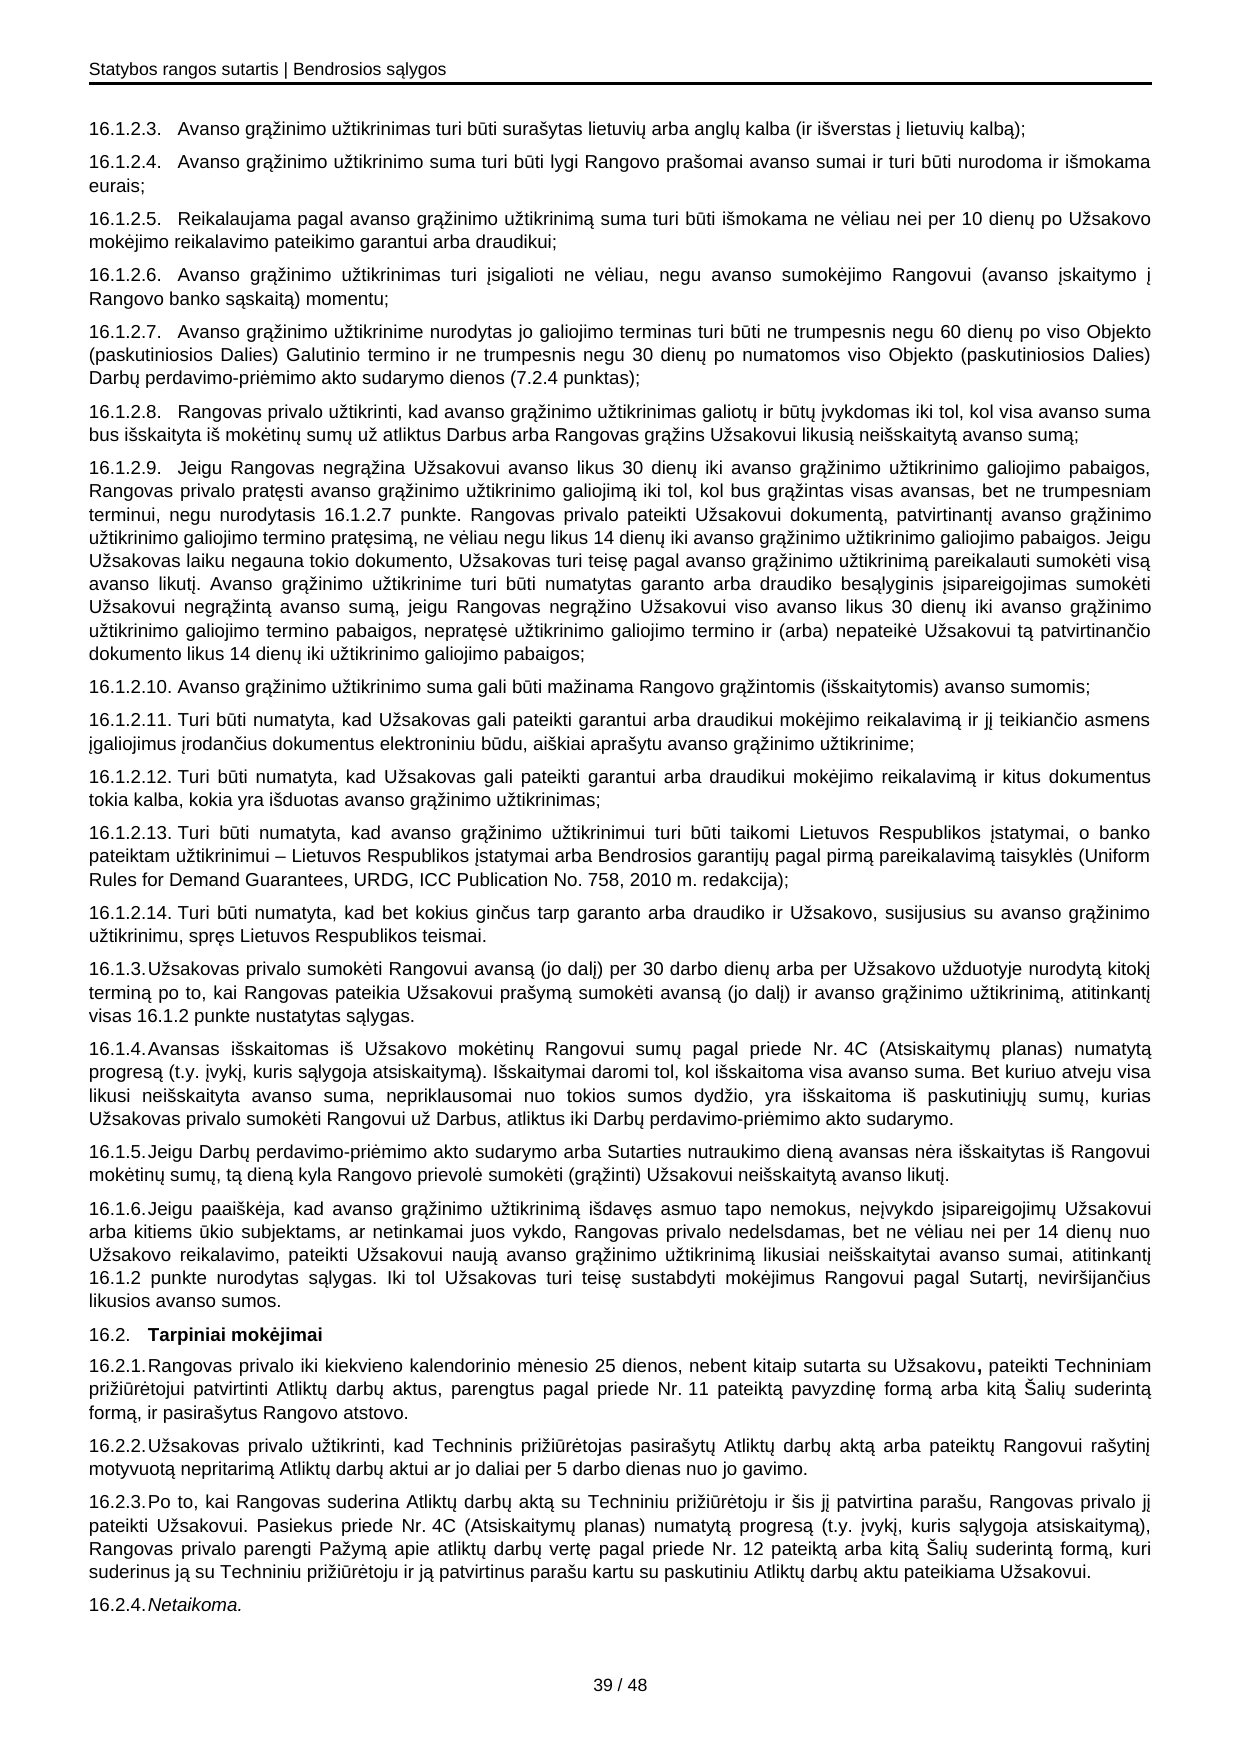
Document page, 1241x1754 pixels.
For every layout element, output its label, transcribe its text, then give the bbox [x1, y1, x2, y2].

list Rangovas privalo iki kiekvieno kalendorinio mėnesio 25 dienos, nebent kitaip sutarta su Užsakovu, pateikti Techniniam prižiūrėtojui patvirtinti Atliktų darbų aktus, parengtus pagal priede Nr. 11 pateiktą pavyzdinę formą arba kitą Šalių suderintą formą, ir pasirašytus Rangovo atstovo. [89, 1355, 1152, 1423]
list Užsakovas privalo sumokėti Rangovui avansą (jo dalį) per 30 darbo dienų arba per Užsakovo užduotyje nurodytą kitokį terminą po to, kai Rangovas pateikia Užsakovui prašymą sumokėti avansą (jo dalį) ir avanso grąžinimo užtikrinimą, atitinkantį visas 16.1.2 punkte nustatytas sąlygas. [89, 958, 1152, 1026]
list Avanso grąžinimo užtikrinimo suma turi būti lygi Rangovo prašomai avanso sumai ir turi būti nurodoma ir išmokama eurais; [89, 151, 1152, 196]
list Užsakovas privalo užtikrinti, kad Techninis prižiūrėtojas pasirašytų Atliktų darbų aktą arba pateiktų Rangovui rašytinį motyvuotą nepritarimą Atliktų darbų aktui ar jo daliai per 5 darbo dienas nuo jo gavimo. [89, 1435, 1152, 1479]
list Avanso grąžinimo užtikrinimas turi įsigalioti ne vėliau, negu avanso sumokėjimo Rangovui (avanso įskaitymo į Rangovo banko sąskaitą) momentu; [89, 264, 1152, 309]
list Reikalaujama pagal avanso grąžinimo užtikrinimą suma turi būti išmokama ne vėliau nei per 10 dienų po Užsakovo mokėjimo reikalavimo pateikimo garantui arba draudikui; [89, 208, 1152, 253]
list Turi būti numatyta, kad Užsakovas gali pateikti garantui arba draudikui mokėjimo reikalavimą ir kitus dokumentus tokia kalba, kokia yra išduotas avanso grąžinimo užtikrinimas; [89, 766, 1152, 810]
list Turi būti numatyta, kad avanso grąžinimo užtikrinimui turi būti taikomi Lietuvos Respublikos įstatymai, o banko pateiktam užtikrinimui – Lietuvos Respublikos įstatymai arba Bendrosios garantijų pagal pirmą pareikalavimą taisyklės (Uniform Rules for Demand Guarantees, URDG, ICC Publication No. 758, 2010 m. redakcija); [89, 822, 1152, 890]
list Turi būti numatyta, kad bet kokius ginčus tarp garanto arba draudiko ir Užsakovo, susijusius su avanso grąžinimo užtikrinimu, spręs Lietuvos Respublikos teismai. [89, 902, 1152, 947]
list Jeigu Darbų perdavimo-priėmimo akto sudarymo arba Sutarties nutraukimo dieną avansas nėra išskaitytas iš Rangovui mokėtinų sumų, tą dieną kyla Rangovo prievolė sumokėti (grąžinti) Užsakovui neišskaitytą avanso likutį. [89, 1141, 1152, 1186]
list Avansas išskaitomas iš Užsakovo mokėtinų Rangovui sumų pagal priede Nr. 4C (Atsiskaitymų planas) numatytą progresą (t.y. įvykį, kuris sąlygoja atsiskaitymą). Išskaitymai daromi tol, kol išskaitoma visa avanso suma. Bet kuriuo atveju visa likusi neišskaityta avanso suma, nepriklausomai nuo tokios sumos dydžio, yra išskaitoma iš paskutiniųjų sumų, kurias Užsakovas privalo sumokėti Rangovui už Darbus, atliktus iki Darbų perdavimo-priėmimo akto sudarymo. [89, 1038, 1152, 1129]
list Jeigu Rangovas negrąžina Užsakovui avanso likus 30 dienų iki avanso grąžinimo užtikrinimo galiojimo pabaigos, Rangovas privalo pratęsti avanso grąžinimo užtikrinimo galiojimą iki tol, kol bus grąžintas visas avansas, bet ne trumpesniam terminui, negu nurodytasis 16.1.2.7 punkte. Rangovas privalo pateikti Užsakovui dokumentą, patvirtinantį avanso grąžinimo užtikrinimo galiojimo termino pratęsimą, ne vėliau negu likus 14 dienų iki avanso grąžinimo užtikrinimo galiojimo pabaigos. Jeigu Užsakovas laiku negauna tokio dokumento, Užsakovas turi teisę pagal avanso grąžinimo užtikrinimą pareikalauti sumokėti visą avanso likutį. Avanso grąžinimo užtikrinime turi būti numatytas garanto arba draudiko besąlyginis įsipareigojimas sumokėti Užsakovui negrąžintą avanso sumą, jeigu Rangovas negrąžino Užsakovui viso avanso likus 30 dienų iki avanso grąžinimo užtikrinimo galiojimo termino pabaigos, nepratęsė užtikrinimo galiojimo termino ir (arba) nepateikė Užsakovui tą patvirtinančio dokumento likus 14 dienų iki užtikrinimo galiojimo pabaigos; [89, 457, 1152, 664]
list Rangovas privalo užtikrinti, kad avanso grąžinimo užtikrinimas galiotų ir būtų įvykdomas iki tol, kol visa avanso suma bus išskaityta iš mokėtinų sumų už atliktus Darbus arba Rangovas grąžins Užsakovui likusią neišskaitytą avanso sumą; [89, 400, 1152, 445]
list Avanso grąžinimo užtikrinimas turi būti surašytas lietuvių arba anglų kalba (ir išverstas į lietuvių kalbą); [89, 118, 1152, 140]
subtitle Tarpiniai mokėjimai [89, 1323, 1152, 1345]
list Jeigu paaiškėja, kad avanso grąžinimo užtikrinimą išdavęs asmuo tapo nemokus, neįvykdo įsipareigojimų Užsakovui arba kitiems ūkio subjektams, ar netinkamai juos vykdo, Rangovas privalo nedelsdamas, bet ne vėliau nei per 14 dienų nuo Užsakovo reikalavimo, pateikti Užsakovui naują avanso grąžinimo užtikrinimą likusiai neišskaitytai avanso sumai, atitinkantį 16.1.2 punkte nurodytas sąlygas. Iki tol Užsakovas turi teisę sustabdyti mokėjimus Rangovui pagal Sutartį, neviršijančius likusios avanso sumos. [89, 1197, 1152, 1312]
list Avanso grąžinimo užtikrinimo suma gali būti mažinama Rangovo grąžintomis (išskaitytomis) avanso sumomis; [89, 676, 1152, 697]
list Po to, kai Rangovas suderina Atliktų darbų aktą su Techniniu prižiūrėtoju ir šis jį patvirtina parašu, Rangovas privalo jį pateikti Užsakovui. Pasiekus priede Nr. 4C (Atsiskaitymų planas) numatytą progresą (t.y. įvykį, kuris sąlygoja atsiskaitymą), Rangovas privalo parengti Pažymą apie atliktų darbų vertę pagal priede Nr. 12 pateiktą arba kitą Šalių suderintą formą, kuri suderinus ją su Techniniu prižiūrėtoju ir ją patvirtinus parašu kartu su paskutiniu Atliktų darbų aktu pateikiama Užsakovui. [89, 1491, 1152, 1582]
list Turi būti numatyta, kad Užsakovas gali pateikti garantui arba draudikui mokėjimo reikalavimą ir jį teikiančio asmens įgaliojimus įrodančius dokumentus elektroniniu būdu, aiškiai aprašytu avanso grąžinimo užtikrinime; [89, 709, 1152, 754]
list Avanso grąžinimo užtikrinime nurodytas jo galiojimo terminas turi būti ne trumpesnis negu 60 dienų po viso Objekto (paskutiniosios Dalies) Galutinio termino ir ne trumpesnis negu 30 dienų po numatomos viso Objekto (paskutiniosios Dalies) Darbų perdavimo-priėmimo akto sudarymo dienos (7.2.4 punktas); [89, 321, 1152, 389]
list Netaikoma. [89, 1594, 1152, 1616]
